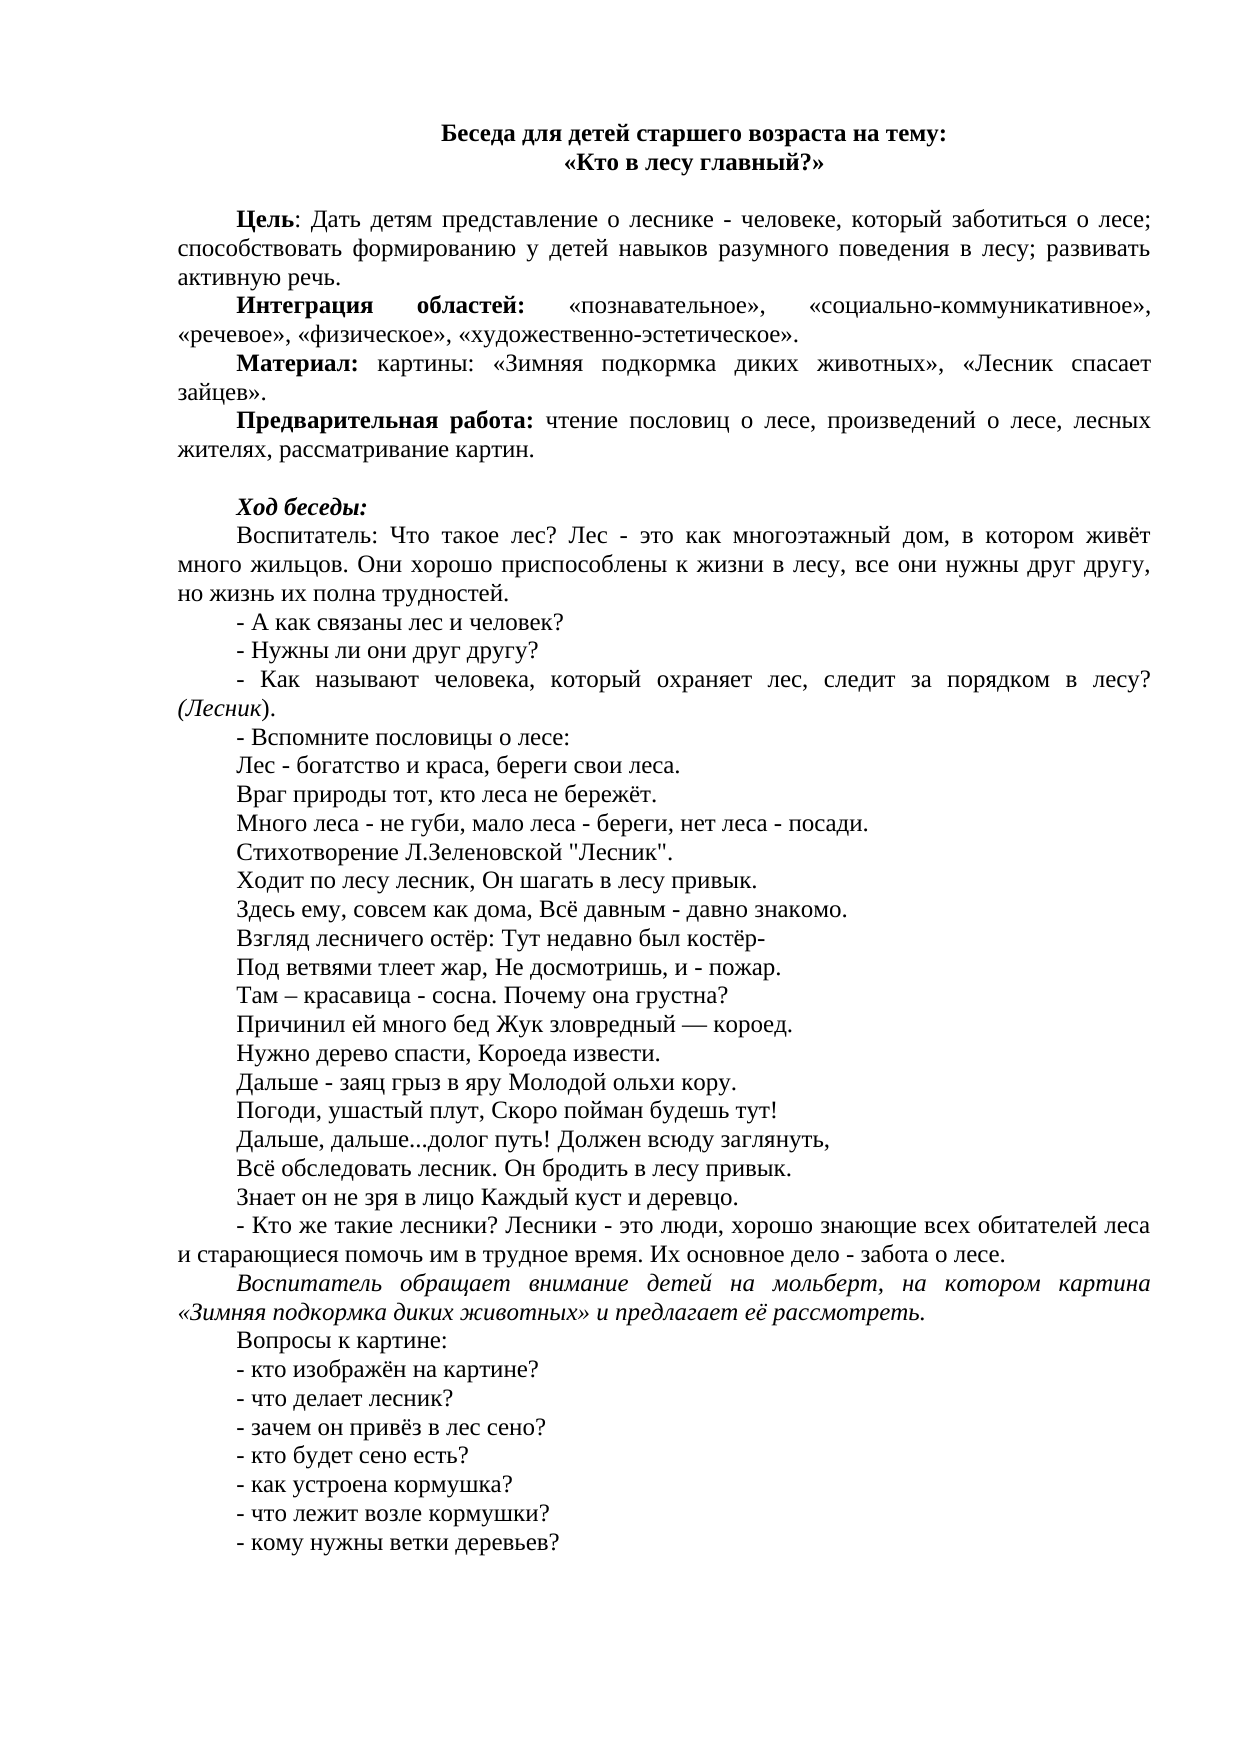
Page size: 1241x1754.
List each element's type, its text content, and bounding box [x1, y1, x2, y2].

text - Как называют человека, который охраняет лес, следит за порядком в лесу? (Лесник). [177, 664, 1152, 722]
text Причинил ей много бед Жук зловредный — короед. [177, 1009, 1152, 1038]
text Дальше - заяц грыз в яру Молодой ольхи кору. [177, 1067, 1152, 1096]
text Воспитатель: Что такое лес? Лес - это как многоэтажный дом, в котором живёт много жильцов. Они хорошо приспособлены к жизни в лесу, все они нужны друг другу, но жизнь их полна трудностей. [177, 521, 1152, 607]
text - кому нужны ветки деревьев? [177, 1527, 1152, 1556]
text - кто изображён на картине? [177, 1354, 1152, 1383]
text - что лежит возле кормушки? [177, 1498, 1152, 1527]
text Предварительная работа: чтение пословиц о лесе, произведений о лесе, лесных жителях, рассматривание картин. [177, 406, 1152, 463]
text - Нужны ли они друг другу? [177, 636, 1152, 664]
text Дальше, дальше...долог путь! Должен всюду заглянуть, [177, 1124, 1152, 1153]
text Под ветвями тлеет жар, Не досмотришь, и - пожар. [177, 952, 1152, 981]
text Погоди, ушастый плут, Скоро пойман будешь тут! [177, 1096, 1152, 1124]
text Здесь ему, совсем как дома, Всё давным - давно знакомо. [177, 894, 1152, 923]
text Лес - богатство и краса, береги свои леса. [177, 751, 1152, 779]
text Стихотворение Л.Зеленовской "Лесник". [177, 837, 1152, 866]
text Вопросы к картине: [177, 1326, 1152, 1354]
text Ход беседы: [177, 492, 1152, 521]
text Воспитатель обращает внимание детей на мольберт, на котором картина «Зимняя подкормка диких животных» и предлагает её рассмотреть. [177, 1268, 1152, 1326]
text Цель: Дать детям представление о леснике - человеке, который заботиться о лесе; способствовать формированию у детей навыков разумного поведения в лесу; развивать активную речь. [177, 204, 1152, 291]
text «Кто в лесу главный?» [177, 147, 1152, 176]
text - зачем он привёз в лес сено? [177, 1412, 1152, 1441]
text - кто будет сено есть? [177, 1441, 1152, 1469]
text - Кто же такие лесники? Лесники - это люди, хорошо знающие всех обитателей леса и старающиеся помочь им в трудное время. Их основное дело - забота о лесе. [177, 1211, 1152, 1268]
text Беседа для детей старшего возраста на тему: [177, 118, 1152, 147]
text Взгляд лесничего остёр: Тут недавно был костёр- [177, 923, 1152, 952]
text - Вспомните пословицы о лесе: [177, 722, 1152, 751]
text Знает он не зря в лицо Каждый куст и деревцо. [177, 1182, 1152, 1211]
text Много леса - не губи, мало леса - береги, нет леса - посади. [177, 808, 1152, 837]
text Интеграция областей: «познавательное», «социально-коммуникативное», «речевое», «физическое», «художественно-эстетическое». [177, 291, 1152, 348]
text - А как связаны лес и человек? [177, 607, 1152, 636]
text Всё обследовать лесник. Он бродить в лесу привык. [177, 1153, 1152, 1182]
text - что делает лесник? [177, 1383, 1152, 1412]
text Материал: картины: «Зимняя подкормка диких животных», «Лесник спасает зайцев». [177, 348, 1152, 406]
text Ходит по лесу лесник, Он шагать в лесу привык. [177, 866, 1152, 894]
text Враг природы тот, кто леса не бережёт. [177, 779, 1152, 808]
text Там – красавица - сосна. Почему она грустна? [177, 981, 1152, 1009]
text - как устроена кормушка? [177, 1469, 1152, 1498]
text Нужно дерево спасти, Короеда извести. [177, 1038, 1152, 1067]
